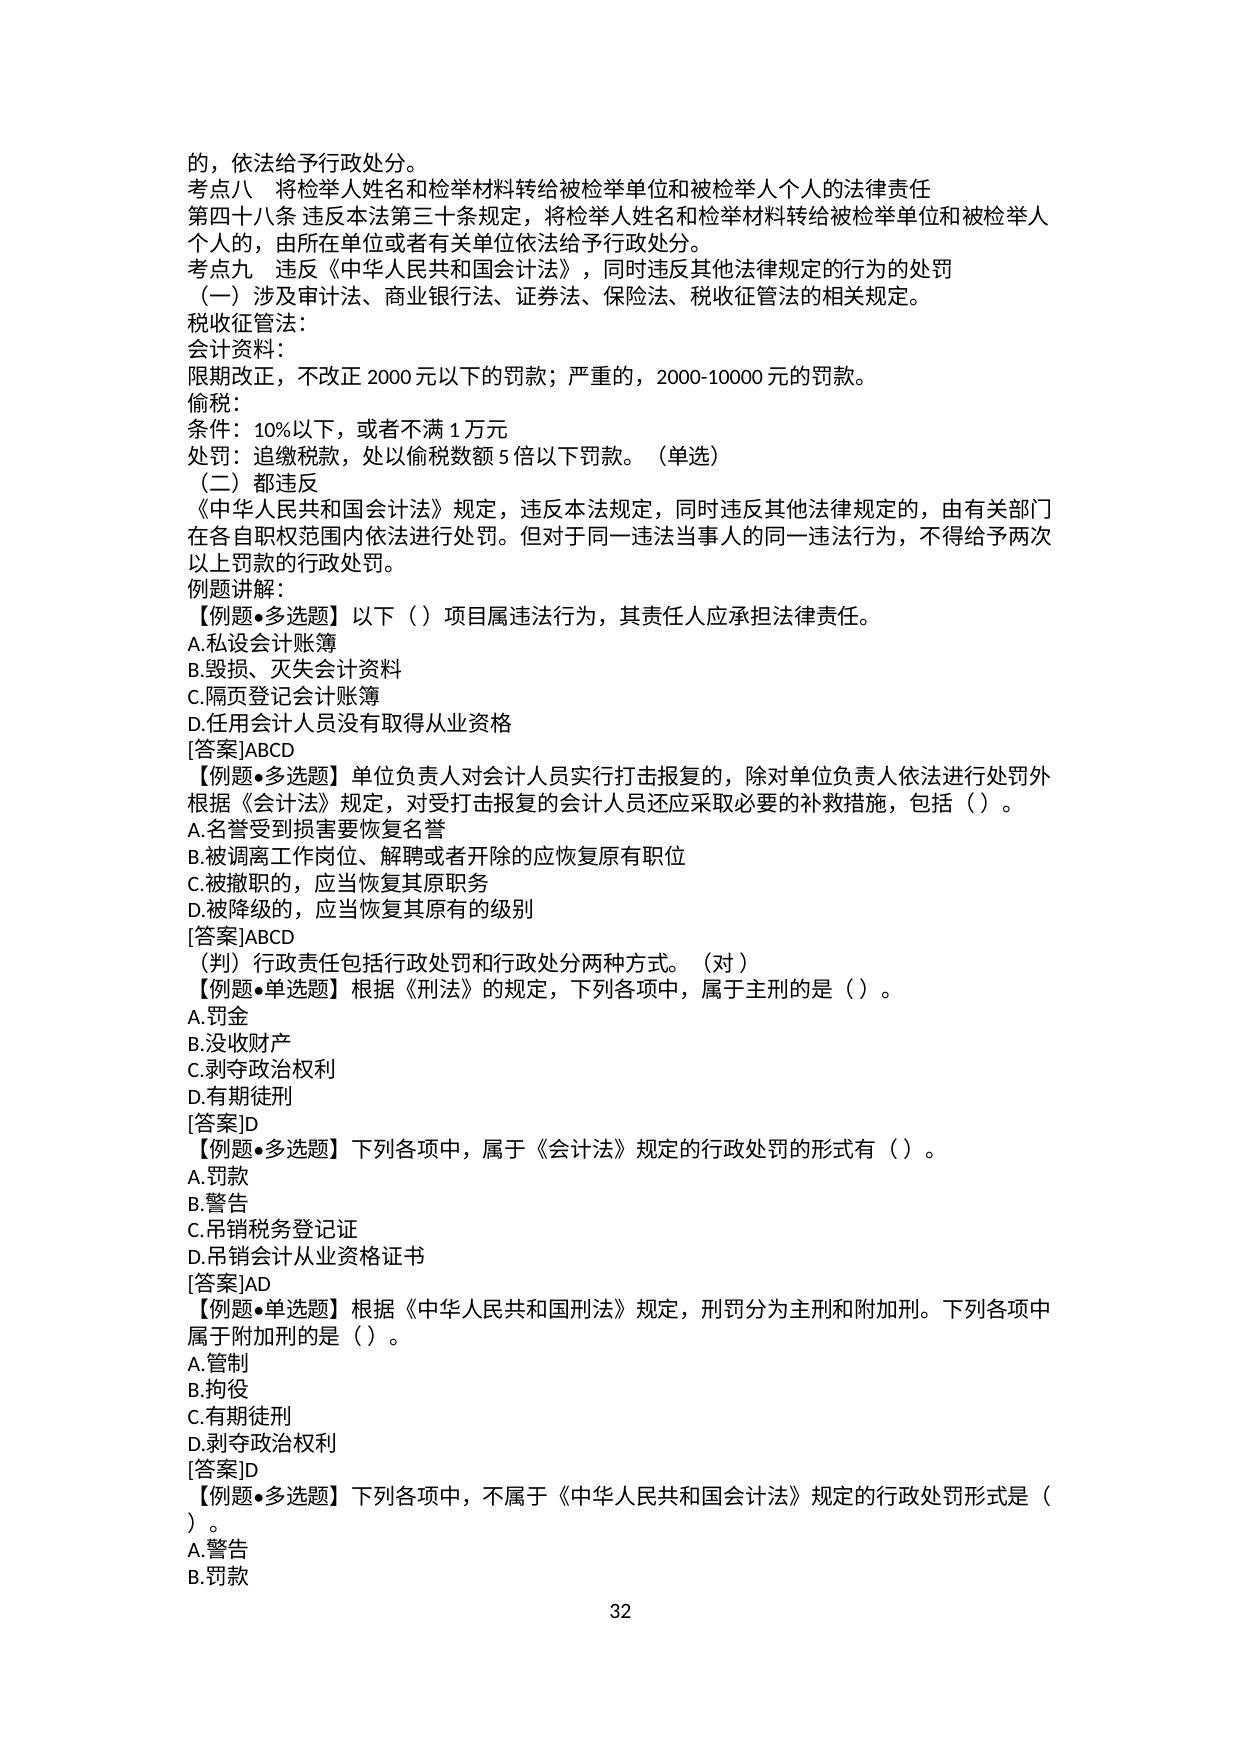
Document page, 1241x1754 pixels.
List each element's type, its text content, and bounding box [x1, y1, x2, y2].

text 条件：10%以下，或者不满1万元 [187, 417, 1053, 443]
text 考点八 将检举人姓名和检举材料转给被检举单位和被检举人个人的法律责任 [187, 177, 1053, 203]
text C.吊销税务登记证 [187, 1217, 1053, 1243]
text 【例题•多选题】以下（ ）项目属违法行为，其责任人应承担法律责任。 [187, 603, 1053, 630]
text [答案]ABCD [187, 923, 1053, 950]
text （一）涉及审计法、商业银行法、证券法、保险法、税收征管法的相关规定。 [187, 283, 1053, 310]
text 【例题•多选题】下列各项中，不属于《中华人民共和国会计法》规定的行政处罚形式是（ ）。 [187, 1483, 1053, 1537]
text C.被撤职的，应当恢复其原职务 [187, 870, 1053, 897]
text D.吊销会计从业资格证书 [187, 1243, 1053, 1270]
text D.剥夺政治权利 [187, 1430, 1053, 1457]
text 【例题•多选题】下列各项中，属于《会计法》规定的行政处罚的形式有（ ）。 [187, 1137, 1053, 1163]
text D.有期徒刑 [187, 1083, 1053, 1110]
text A.名誉受到损害要恢复名誉 [187, 817, 1053, 843]
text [187, 150, 1053, 177]
text D.被降级的，应当恢复其原有的级别 [187, 897, 1053, 923]
text 会计资料： [187, 337, 1053, 363]
text 例题讲解： [187, 577, 1053, 603]
text [答案]AD [187, 1270, 1053, 1297]
text [答案]ABCD [187, 737, 1053, 763]
text C.剥夺政治权利 [187, 1057, 1053, 1083]
text B.罚款 [187, 1563, 1053, 1590]
text 偷税： [187, 390, 1053, 417]
text [答案]D [187, 1110, 1053, 1137]
text 【例题•多选题】单位负责人对会计人员实行打击报复的，除对单位负责人依法进行处罚外，根据《会计法》规定，对受打击报复的会计人员还应采取必要的补救措施，包括（ ）。 [187, 763, 1053, 817]
text A.私设会计账簿 [187, 630, 1053, 657]
text A.罚款 [187, 1163, 1053, 1190]
text 处罚：追缴税款，处以偷税数额5倍以下罚款。（单选） [187, 443, 1053, 470]
text C.有期徒刑 [187, 1403, 1053, 1430]
text 【例题•单选题】根据《刑法》的规定，下列各项中，属于主刑的是（ ）。 [187, 977, 1053, 1003]
text D.任用会计人员没有取得从业资格 [187, 710, 1053, 737]
text （二）都违反 [187, 470, 1053, 497]
text A.管制 [187, 1350, 1053, 1377]
text B.被调离工作岗位、解聘或者开除的应恢复原有职位 [187, 843, 1053, 870]
text B.警告 [187, 1190, 1053, 1217]
text [答案]D [187, 1457, 1053, 1483]
text B.没收财产 [187, 1030, 1053, 1057]
text B.拘役 [187, 1377, 1053, 1403]
text 《中华人民共和国会计法》规定，违反本法规定，同时违反其他法律规定的，由有关部门在各自职权范围内依法进行处罚。但对于同一违法当事人的同一违法行为，不得给予两次以上罚款的行政处罚。 [187, 497, 1053, 577]
text 【例题•单选题】根据《中华人民共和国刑法》规定，刑罚分为主刑和附加刑。下列各项中，属于附加刑的是（ ）。 [187, 1297, 1053, 1350]
text A.罚金 [187, 1003, 1053, 1030]
text 税收征管法： [187, 310, 1053, 337]
text 考点九 违反《中华人民共和国会计法》，同时违反其他法律规定的行为的处罚 [187, 257, 1053, 283]
text （判）行政责任包括行政处罚和行政处分两种方式。（对 ） [187, 950, 1053, 977]
text 第四十八条 违反本法第三十条规定，将检举人姓名和检举材料转给被检举单位和被检举人个人的，由所在单位或者有关单位依法给予行政处分。 [187, 203, 1053, 257]
text A.警告 [187, 1537, 1053, 1563]
text 限期改正，不改正2000元以下的罚款；严重的，2000-10000元的罚款。 [187, 363, 1053, 390]
text C.隔页登记会计账簿 [187, 683, 1053, 710]
text B.毁损、灭失会计资料 [187, 657, 1053, 683]
